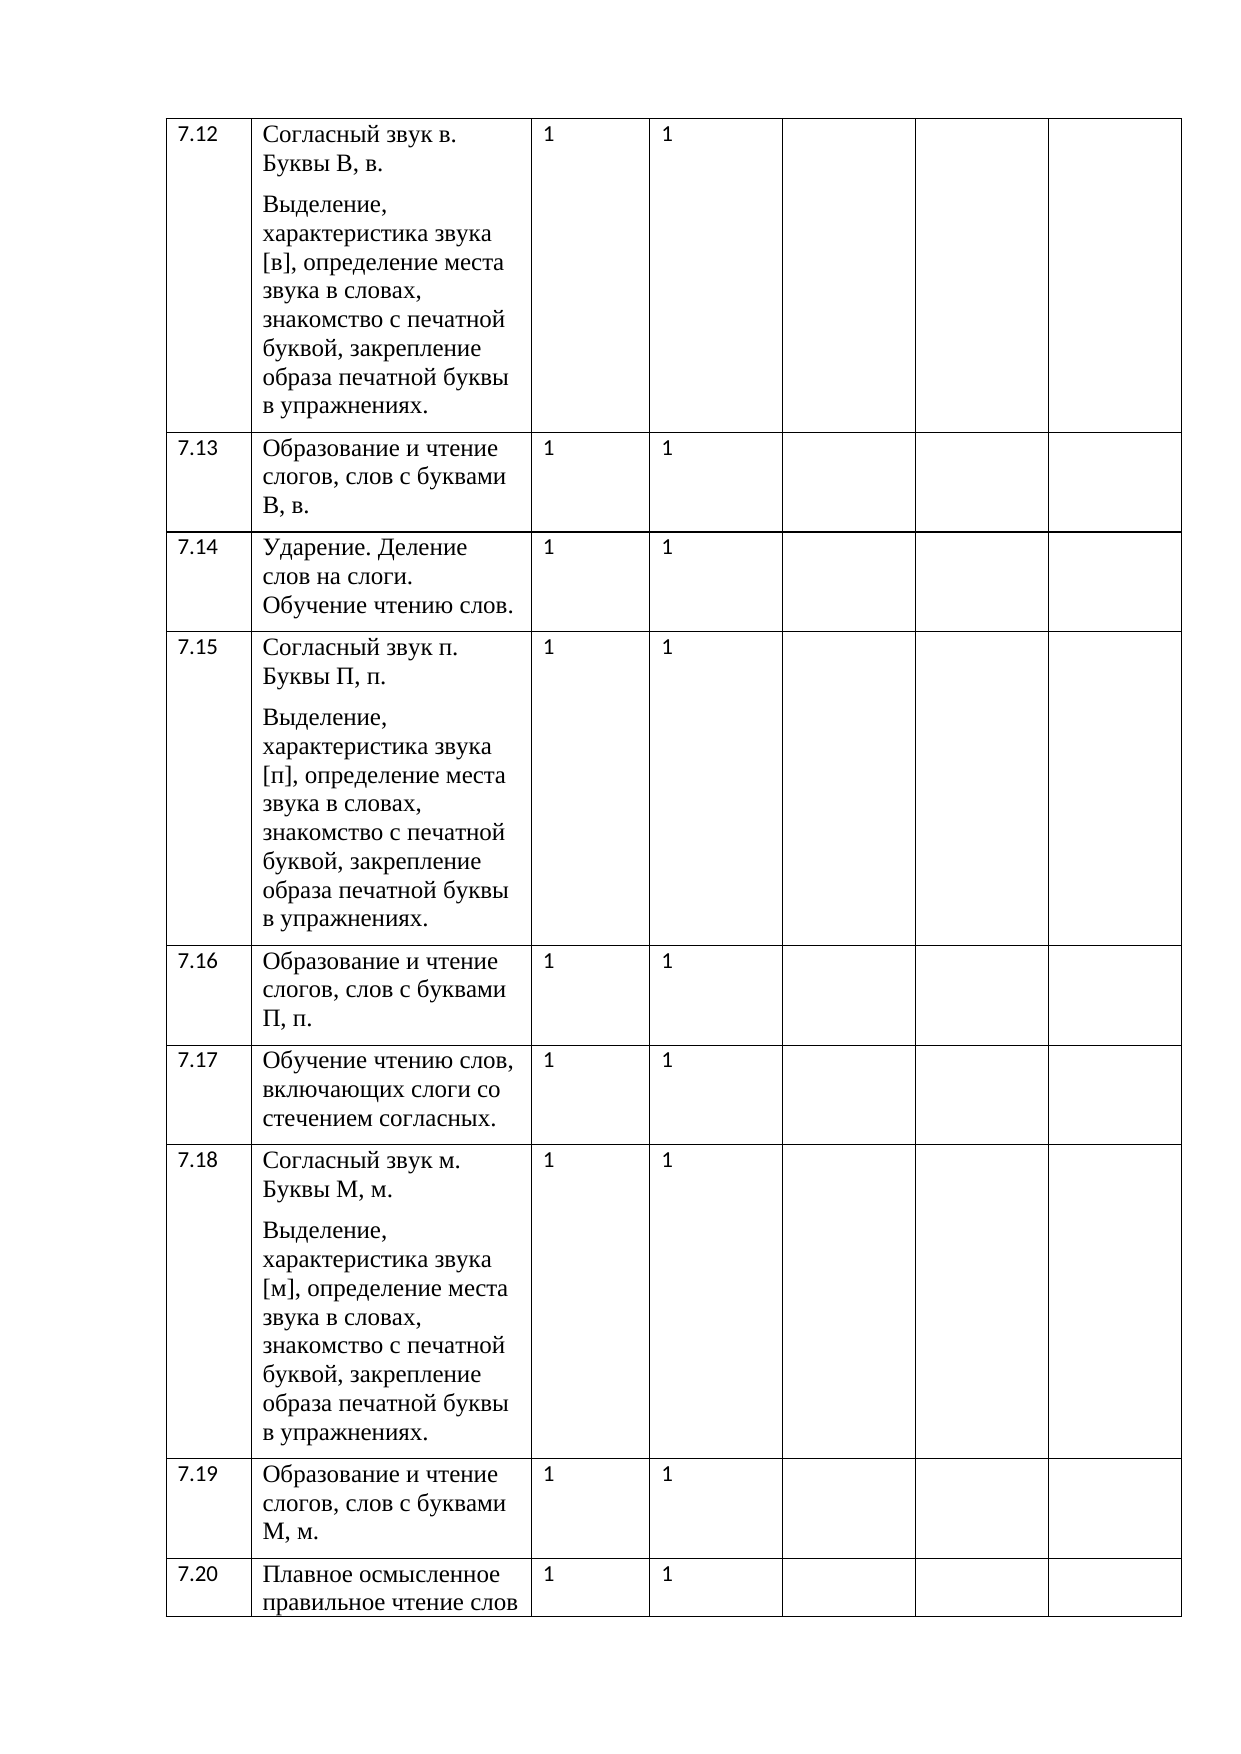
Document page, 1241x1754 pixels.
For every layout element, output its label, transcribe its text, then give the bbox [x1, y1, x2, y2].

table_cell [916, 1559, 1048, 1616]
table_cell 1 [532, 119, 649, 432]
table_cell [1049, 632, 1181, 945]
table_cell [1049, 1459, 1181, 1558]
table_cell 7.16 [167, 946, 251, 1044]
table_cell 1 [650, 533, 782, 631]
table_cell [783, 1046, 915, 1144]
table_cell 1 [650, 119, 782, 432]
table_cell 1 [650, 1145, 782, 1458]
table_cell [1049, 119, 1181, 432]
table_cell [916, 533, 1048, 631]
table_cell 7.15 [167, 632, 251, 945]
table_cell 7.14 [167, 533, 251, 631]
table_cell [916, 1459, 1048, 1558]
table_cell Согласный звук п. Буквы П, п. Выделение, характеристика звука [п], определение места звука в словах, знакомство с печатной буквой, закрепление образа печатной буквы в упражнениях. [252, 632, 531, 945]
table_cell [783, 632, 915, 945]
table_cell 7.17 [167, 1046, 251, 1144]
table_cell [1049, 946, 1181, 1044]
table_cell Образование и чтение слогов, слов с буквами П, п. [252, 946, 531, 1044]
table_cell 1 [532, 946, 649, 1044]
table_cell 7.18 [167, 1145, 251, 1458]
table_cell 1 [532, 1145, 649, 1458]
table_cell [916, 433, 1048, 531]
table_cell 7.20 [167, 1559, 251, 1616]
table_cell Согласный звук в. Буквы В, в. Выделение, характеристика звука [в], определение места звука в словах, знакомство с печатной буквой, закрепление образа печатной буквы в упражнениях. [252, 119, 531, 432]
table_cell [783, 1145, 915, 1458]
table_cell [783, 533, 915, 631]
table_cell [252, 1559, 531, 1616]
table_cell [916, 1145, 1048, 1458]
table_cell 7.13 [167, 433, 251, 531]
table_cell [1049, 433, 1181, 531]
table_cell [916, 119, 1048, 432]
table_cell [1049, 1046, 1181, 1144]
table_cell 1 [650, 1559, 782, 1616]
table_cell 1 [532, 1559, 649, 1616]
table_cell 1 [650, 632, 782, 945]
table_cell 7.12 [167, 119, 251, 432]
table_cell [916, 946, 1048, 1044]
table_cell 7.19 [167, 1459, 251, 1558]
table_cell 1 [650, 433, 782, 531]
table_cell [916, 1046, 1048, 1144]
table_cell [783, 1459, 915, 1558]
table_cell 1 [532, 632, 649, 945]
table_cell 1 [650, 1459, 782, 1558]
table_cell 1 [532, 1046, 649, 1144]
table_cell [783, 1559, 915, 1616]
table_cell [1049, 1559, 1181, 1616]
table_cell 1 [532, 533, 649, 631]
table_cell [1049, 1145, 1181, 1458]
table_cell Образование и чтение слогов, слов с буквами М, м. [252, 1459, 531, 1558]
table_cell Согласный звук м. Буквы М, м. Выделение, характеристика звука [м], определение места звука в словах, знакомство с печатной буквой, закрепление образа печатной буквы в упражнениях. [252, 1145, 531, 1458]
table_cell 1 [532, 433, 649, 531]
table_cell 1 [650, 946, 782, 1044]
table_cell 1 [650, 1046, 782, 1144]
table_cell Обучение чтению слов, включающих слоги со стечением согласных. [252, 1046, 531, 1144]
table_cell Ударение. Деление слов на слоги. Обучение чтению слов. [252, 533, 531, 631]
table_cell [916, 632, 1048, 945]
table_cell [1049, 533, 1181, 631]
table_cell [783, 433, 915, 531]
table_cell [783, 946, 915, 1044]
table_cell Образование и чтение слогов, слов с буквами В, в. [252, 433, 531, 531]
table_cell 1 [532, 1459, 649, 1558]
table_cell [783, 119, 915, 432]
